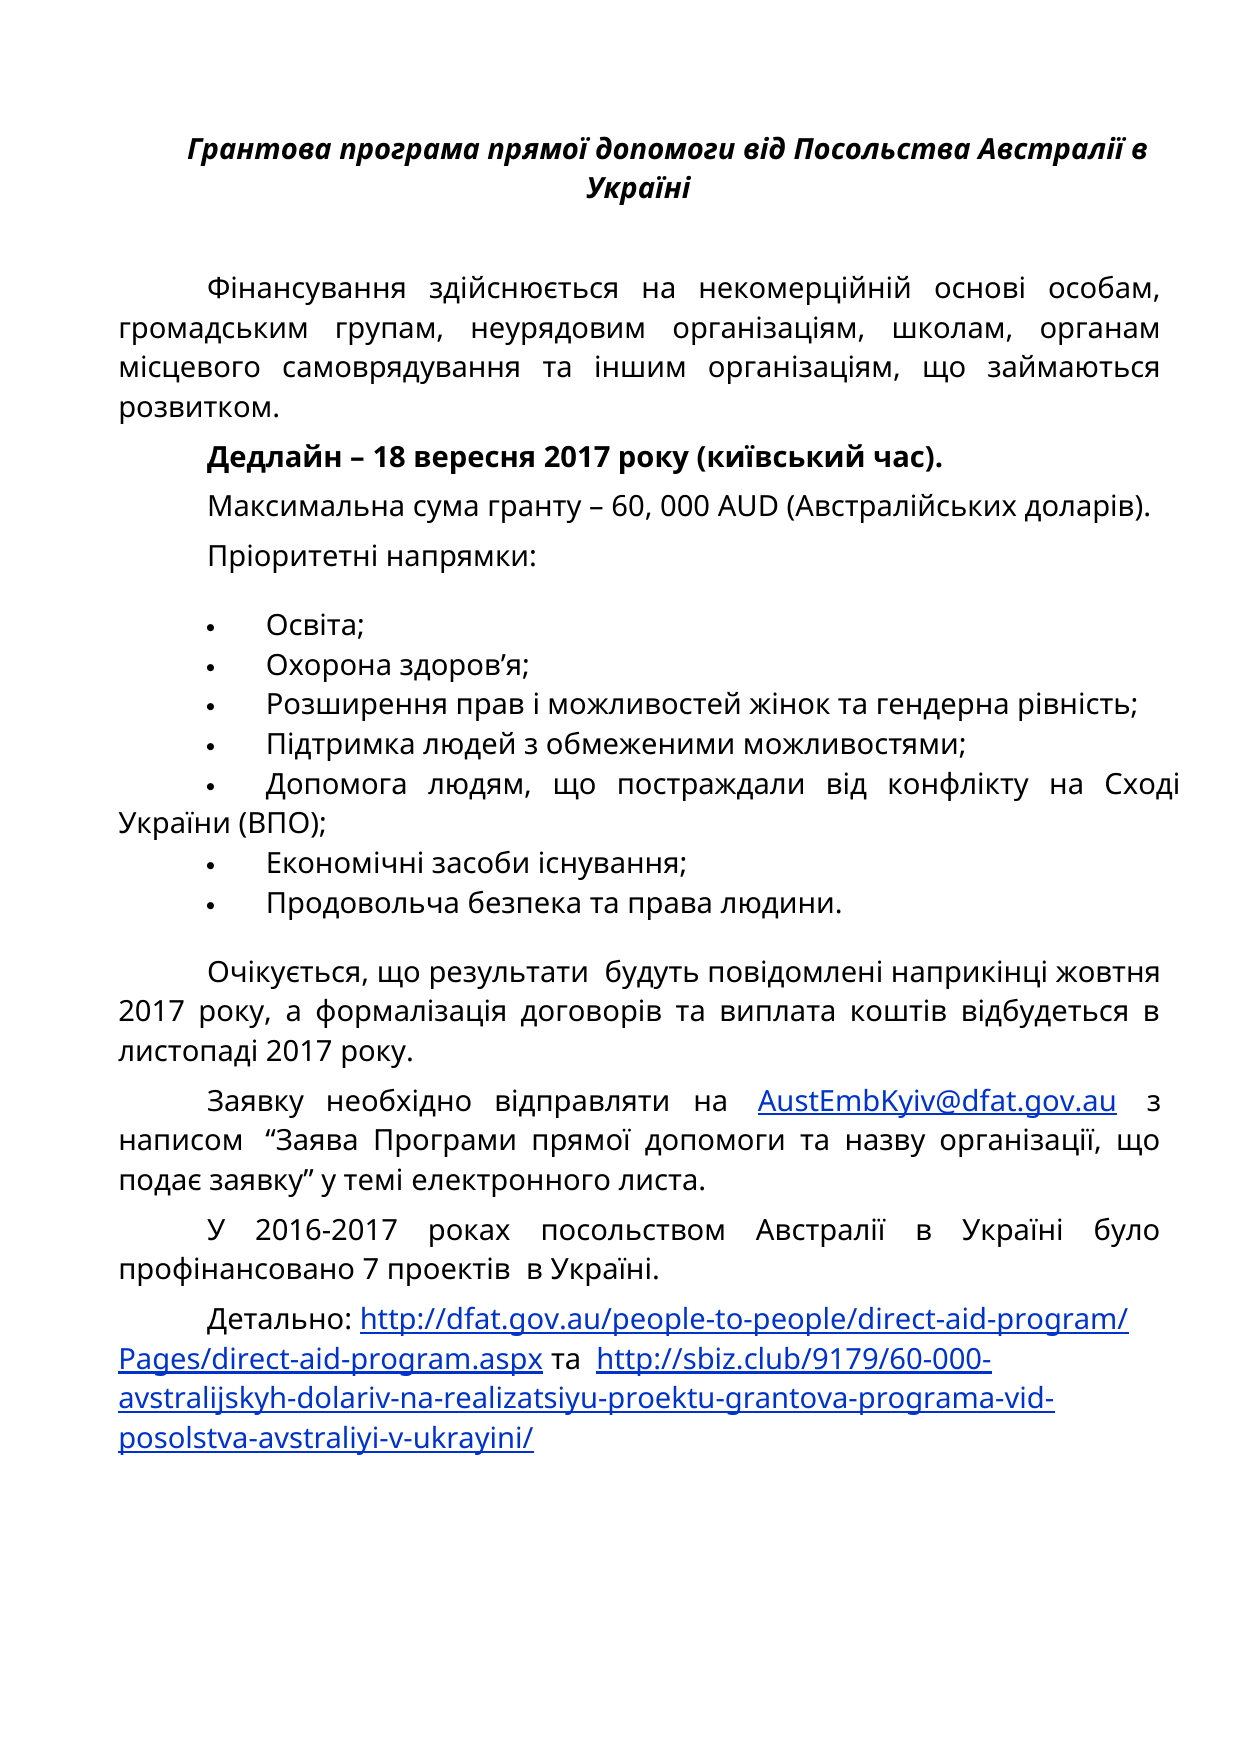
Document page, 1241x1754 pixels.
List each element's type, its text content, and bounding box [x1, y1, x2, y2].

list Продовольча безпека та права людини. [118, 882, 1181, 922]
text Фінансування здійснюється на некомерційній основі особам, громадським групам, неурядовим організаціям, школам, органам місцевого самоврядування та іншим організаціям, що займаються розвитком. [118, 267, 1161, 426]
list Економічні засоби існування; [118, 842, 1181, 882]
list Охорона здоров’я; [118, 644, 1181, 683]
text Пріоритетні напрямки: [118, 535, 1161, 575]
text У 2016-2017 роках посольством Австралії в Україні було профінансовано 7 проектів в Україні. [118, 1209, 1161, 1288]
text Детально: http://dfat.gov.au/people-to-people/direct-aid-program/Pages/direct-aid-program.aspx та http://sbiz.club/9179/60-000-avstralijskyh-dolariv-na-realizatsiyu-proektu-grantova-programa-vid-posolstva-avstraliyi-v-ukrayini/ [118, 1298, 1161, 1457]
list Розширення прав і можливостей жінок та гендерна рівність; [118, 683, 1181, 723]
text Заявку необхідно відправляти на AustEmbKyiv@dfat.gov.au з написом “Заява Програми прямої допомоги та назву організації, що подає заявку” у темі електронного листа. [118, 1080, 1161, 1199]
text Очікується, що результати будуть повідомлені наприкінці жовтня 2017 року, а формалізація договорів та виплата коштів відбудеться в листопаді 2017 року. [118, 951, 1161, 1070]
list Допомога людям, що постраждали від конфлікту на Сході України (ВПО); [118, 763, 1181, 842]
text Дедлайн – 18 вересня 2017 року (київський час). [118, 436, 1161, 476]
text Грантова програма прямої допомоги від Посольства Австралії в Україні [118, 128, 1161, 207]
text Максимальна сума гранту – 60, 000 AUD (Австралійських доларів). [118, 486, 1161, 525]
list Підтримка людей з обмеженими можливостями; [118, 723, 1181, 763]
list Освіта; [118, 604, 1181, 644]
